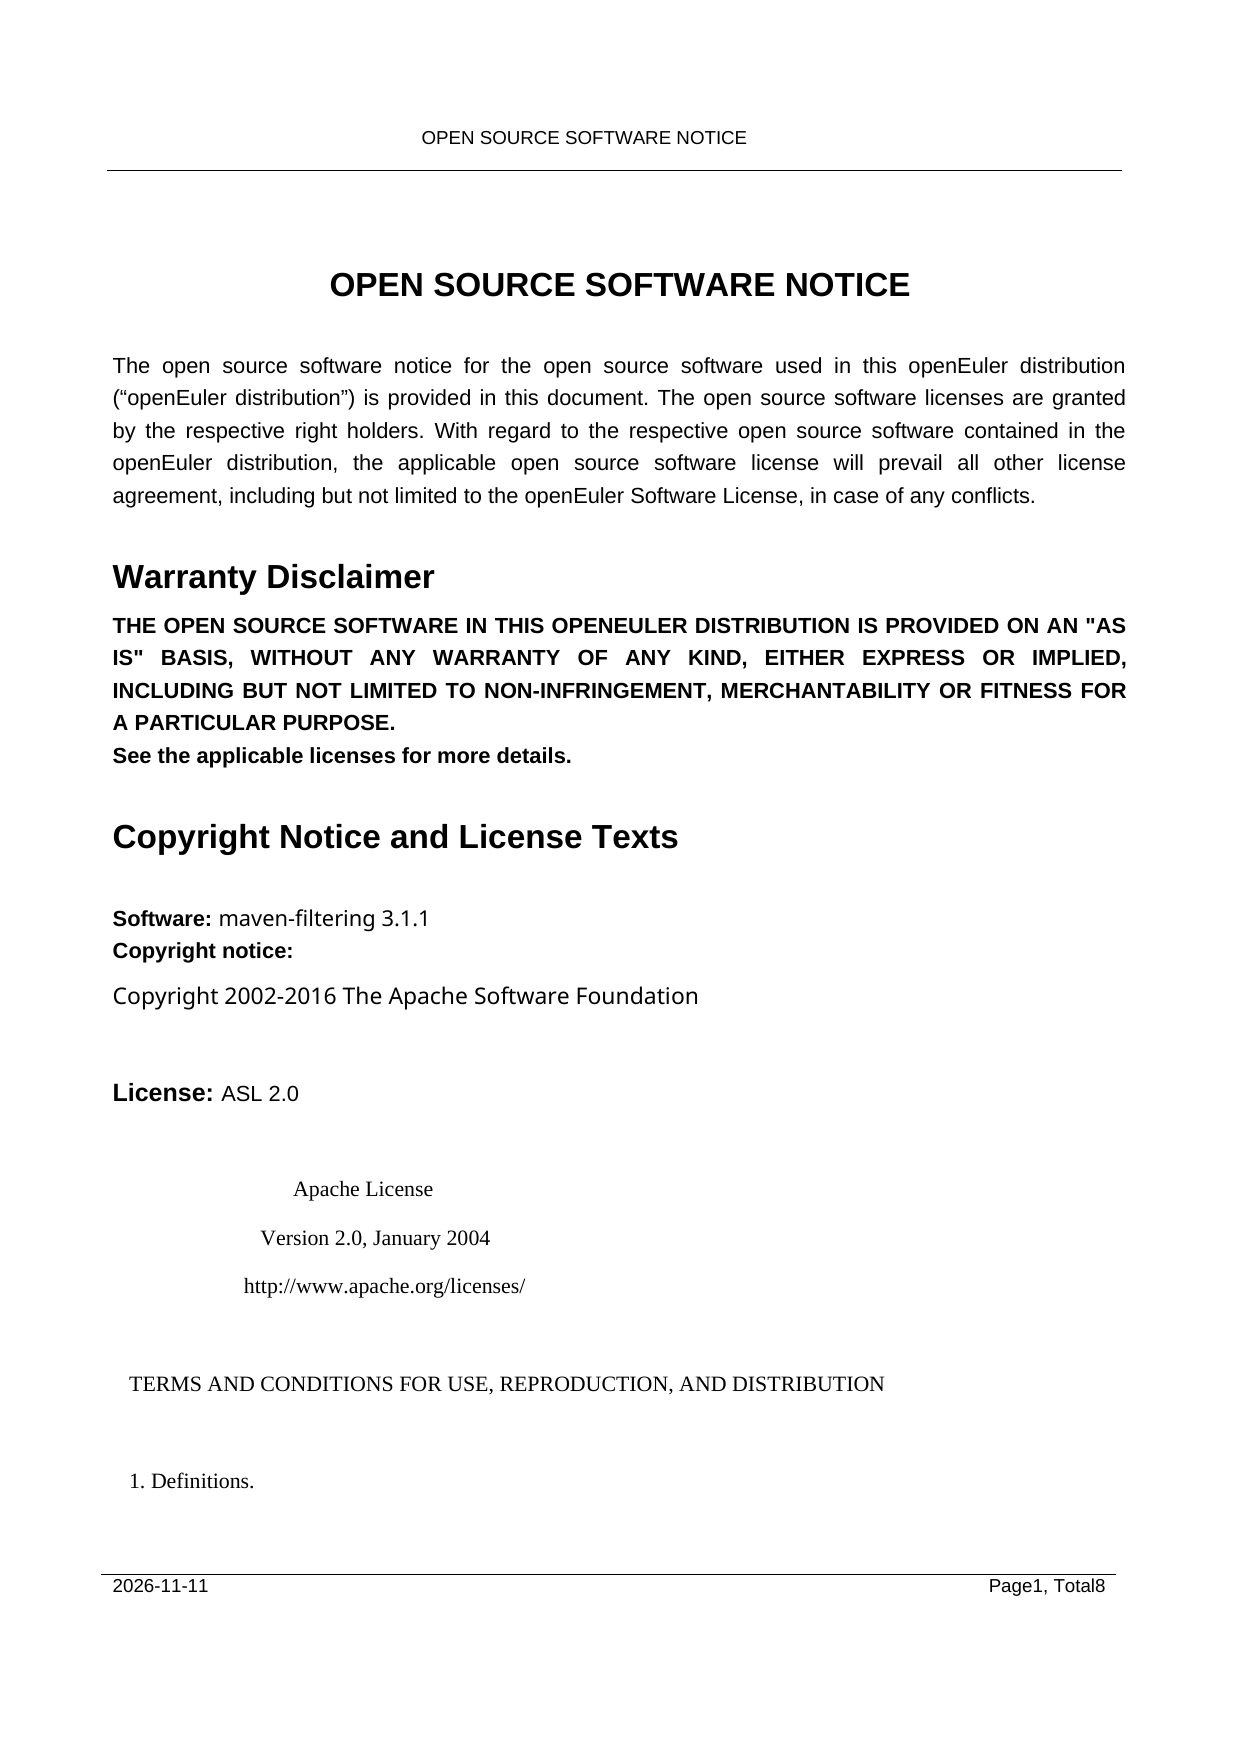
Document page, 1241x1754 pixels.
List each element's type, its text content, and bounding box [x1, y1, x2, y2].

text The open source software notice for the open source software used in this openEuler distribution (“openEuler distribution”) is provided in this document. The open source software licenses are granted by the respective right holders. With regard to the respective open source software contained in the openEuler distribution, the applicable open source software license will prevail all other license agreement, including but not limited to the openEuler Software License, in case of any conflicts. [112, 349, 1128, 511]
text THE OPEN SOURCE SOFTWARE IN THIS OPENEULER DISTRIBUTION IS PROVIDED ON AN "AS IS" BASIS, WITHOUT ANY WARRANTY OF ANY KIND, EITHER EXPRESS OR IMPLIED, INCLUDING BUT NOT LIMITED TO NON-INFRINGEMENT, MERCHANTABILITY OR FITNESS FOR A PARTICULAR PURPOSE. See the applicable licenses for more details. [112, 609, 1128, 771]
text License: ASL 2.0 [112, 1077, 1128, 1109]
text Copyright Notice and License Texts [112, 804, 1128, 869]
text Copyright notice: [112, 934, 1128, 966]
text OPEN SOURCE SOFTWARE NOTICE [112, 251, 1128, 316]
text Warranty Disclaimer [112, 544, 1128, 609]
text Software: maven-filtering 3.1.1 [112, 901, 1128, 934]
text Copyright 2002-2016 The Apache Software Foundation [112, 979, 1128, 1060]
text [112, 1123, 1128, 1497]
